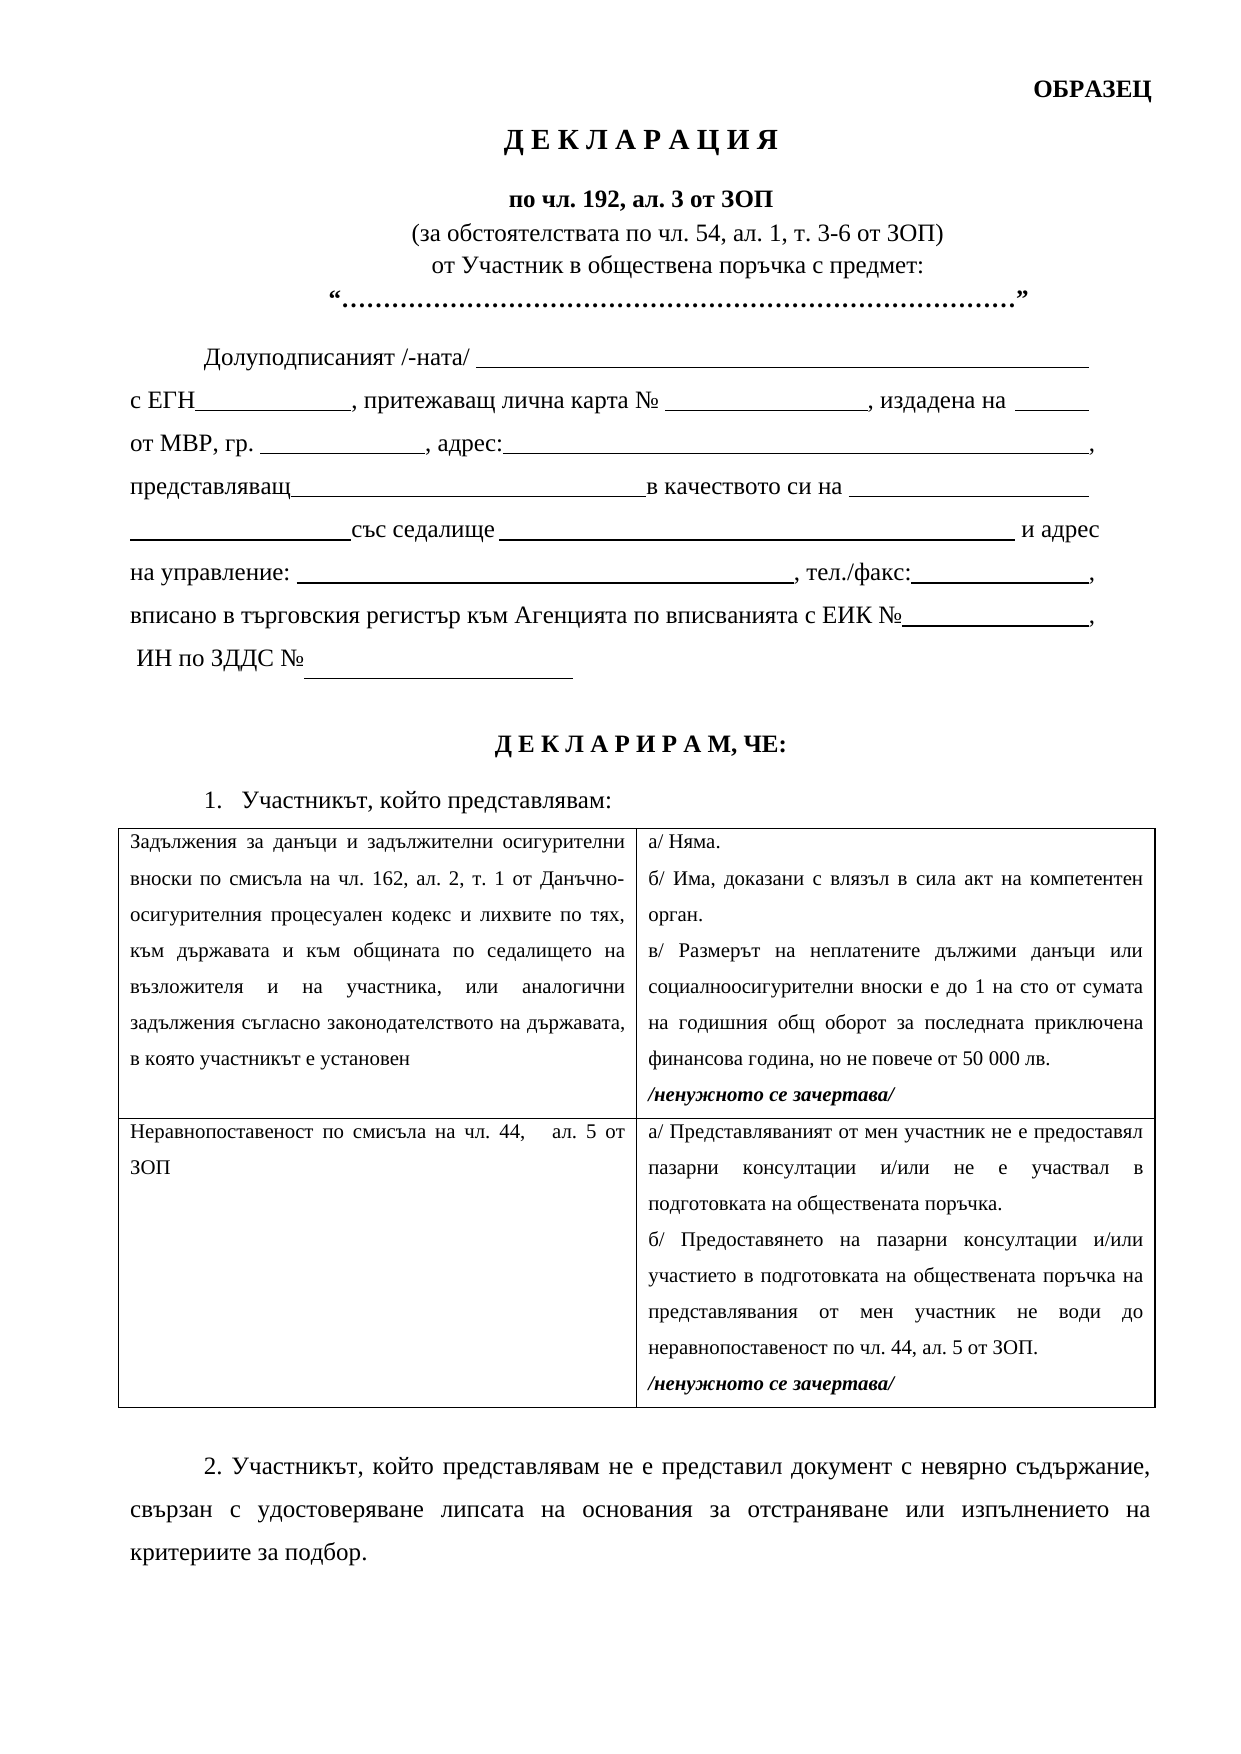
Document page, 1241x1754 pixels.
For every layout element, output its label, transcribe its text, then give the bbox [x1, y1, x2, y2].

text с ЕГН , притежаващ лична карта № , издадена на [130, 385, 1152, 413]
text по чл. 192, ал. 3 от ЗОП [130, 184, 1152, 213]
title Д Е К Л А Р А Ц И Я [130, 122, 1152, 155]
text от Участник в обществена поръчка с предмет: [204, 251, 1152, 279]
text 2. Участникът, който представлявам не е представил документ с невярно съдържание, свързан с удостоверяване липсата на основания за отстраняване или изпълнението на критериите за подбор. [130, 1451, 1152, 1566]
text “………………………………………………………………………” [130, 284, 1152, 312]
text на управление: , тел./факс: , вписано в търговския регистър към Агенцията по вписванията с ЕИК № , [130, 557, 1152, 629]
text (за обстоятелствата по чл. 54, ал. 1, т. 3-6 от ЗОП) [204, 218, 1152, 246]
table_header Задължения за данъци и задължителни осигурителни вноски по смисъла на чл. 162, ал. 2, т. 1 от Данъчно-осигурителния процесуален кодекс и лихвите по тях, към държавата и към общината по седалището на възложителя и на участника, или аналогични задължения съгласно законодателството на държавата, в която участникът е установен [119, 829, 636, 1118]
text представляващ в качеството си на [130, 471, 1152, 500]
list Участникът, който представлявам: [204, 785, 1152, 814]
table_cell а/ Представляваният от мен участник не е предоставял пазарни консултации и/или не е участвал в подготовката на обществената поръчка. б/ Предоставянето на пазарни консултации и/или участието в подготовката на обществената поръчка на представлявания от мен участник не води до неравнопоставеност по чл. 44, ал. 5 от ЗОП. /ненужното се зачертава/ [637, 1119, 1154, 1407]
text от МВР, гр. , адрес: , [130, 428, 1152, 457]
text със седалище и адрес [130, 514, 1152, 543]
text Долуподписаният /-ната/ [130, 342, 1152, 370]
text Д Е К Л А Р И Р А М, ЧЕ: [130, 729, 1152, 758]
text ИН по ЗДДС № [130, 643, 1152, 682]
table_header а/ Няма. б/ Има, доказани с влязъл в сила акт на компетентен орган. в/ Размерът на неплатените дължими данъци или социалноосигурителни вноски е до 1 на сто от сумата на годишния общ оборот за последната приключена финансова година, но не повече от 50 000 лв. /ненужното се зачертава/ [637, 829, 1154, 1118]
table_cell Неравнопоставеност по смисъла на чл. 44, ал. 5 от ЗОП [119, 1119, 636, 1407]
list ОБРАЗЕЦ [636, 74, 1152, 103]
